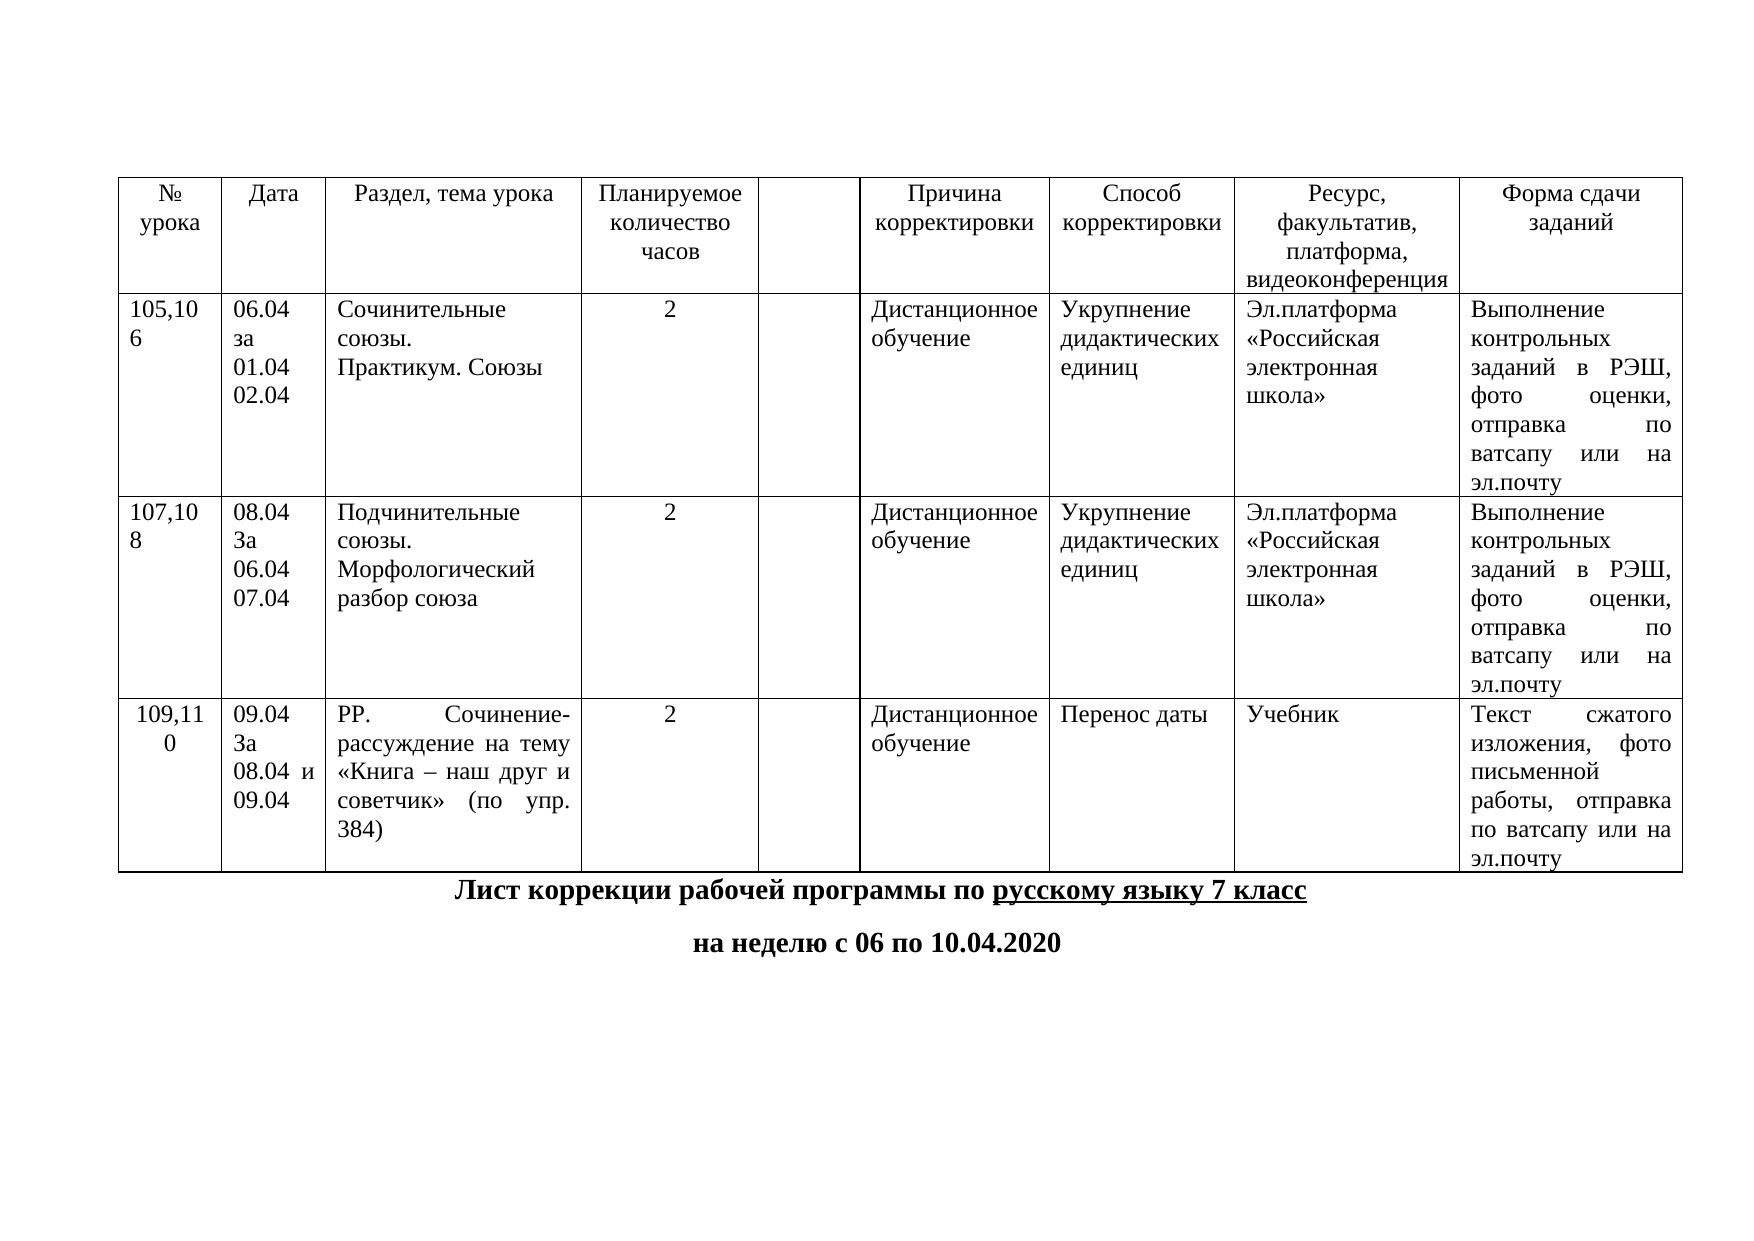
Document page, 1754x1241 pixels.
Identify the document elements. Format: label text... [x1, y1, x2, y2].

table_header [759, 178, 859, 293]
text Лист коррекции рабочей программы по русскому языку 7 класс [118, 873, 1636, 906]
table_cell Выполнение контрольных заданий в РЭШ, фото оценки, отправка по ватсапу или на эл.почту [1460, 294, 1682, 496]
table_cell Укрупнение дидактических единиц [1050, 497, 1234, 698]
table_header Причина корректировки [861, 178, 1049, 293]
table_header Способ корректировки [1050, 178, 1234, 293]
table_cell 2 [582, 294, 758, 496]
table_cell 06.04 за 01.04 02.04 [222, 294, 325, 496]
table_cell Сочинительные союзы. Практикум. Союзы [326, 294, 581, 496]
table_cell Дистанционное обучение [861, 699, 1049, 871]
table_cell 09.04 За 08.04 и 09.04 [222, 699, 325, 871]
table_cell 109,110 [119, 699, 221, 871]
text на неделю с 06 по 10.04.2020 [118, 925, 1636, 959]
table_cell [759, 699, 859, 871]
table_cell Текст сжатого изложения, фото письменной работы, отправка по ватсапу или на эл.почту [1460, 699, 1682, 871]
table_cell Учебник [1235, 699, 1459, 871]
table_cell Укрупнение дидактических единиц [1050, 294, 1234, 496]
table_cell Эл.платформа «Российская электронная школа» [1235, 294, 1459, 496]
table_cell Дистанционное обучение [861, 497, 1049, 698]
table_cell 107,108 [119, 497, 221, 698]
table_header № урока [119, 178, 221, 293]
table_cell 08.04 За 06.04 07.04 [222, 497, 325, 698]
table_cell Подчинительные союзы. Морфологический разбор союза [326, 497, 581, 698]
table_header Раздел, тема урока [326, 178, 581, 293]
table_cell Перенос даты [1050, 699, 1234, 871]
table_cell Выполнение контрольных заданий в РЭШ, фото оценки, отправка по ватсапу или на эл.почту [1460, 497, 1682, 698]
table_cell 2 [582, 497, 758, 698]
table_cell РР. Сочинение-рассуждение на тему «Книга – наш друг и советчик» (по упр. 384) [326, 699, 581, 871]
table_cell 2 [582, 699, 758, 871]
table_cell 105,106 [119, 294, 221, 496]
table_cell [759, 294, 859, 496]
table_header Дата [222, 178, 325, 293]
table_cell Дистанционное обучение [861, 294, 1049, 496]
table_header Планируемое количество часов [582, 178, 758, 293]
table_cell Эл.платформа «Российская электронная школа» [1235, 497, 1459, 698]
table_cell [759, 497, 859, 698]
table_header Ресурс, факультатив, платформа, видеоконференция [1235, 178, 1459, 293]
table_header Форма сдачи заданий [1460, 178, 1682, 293]
